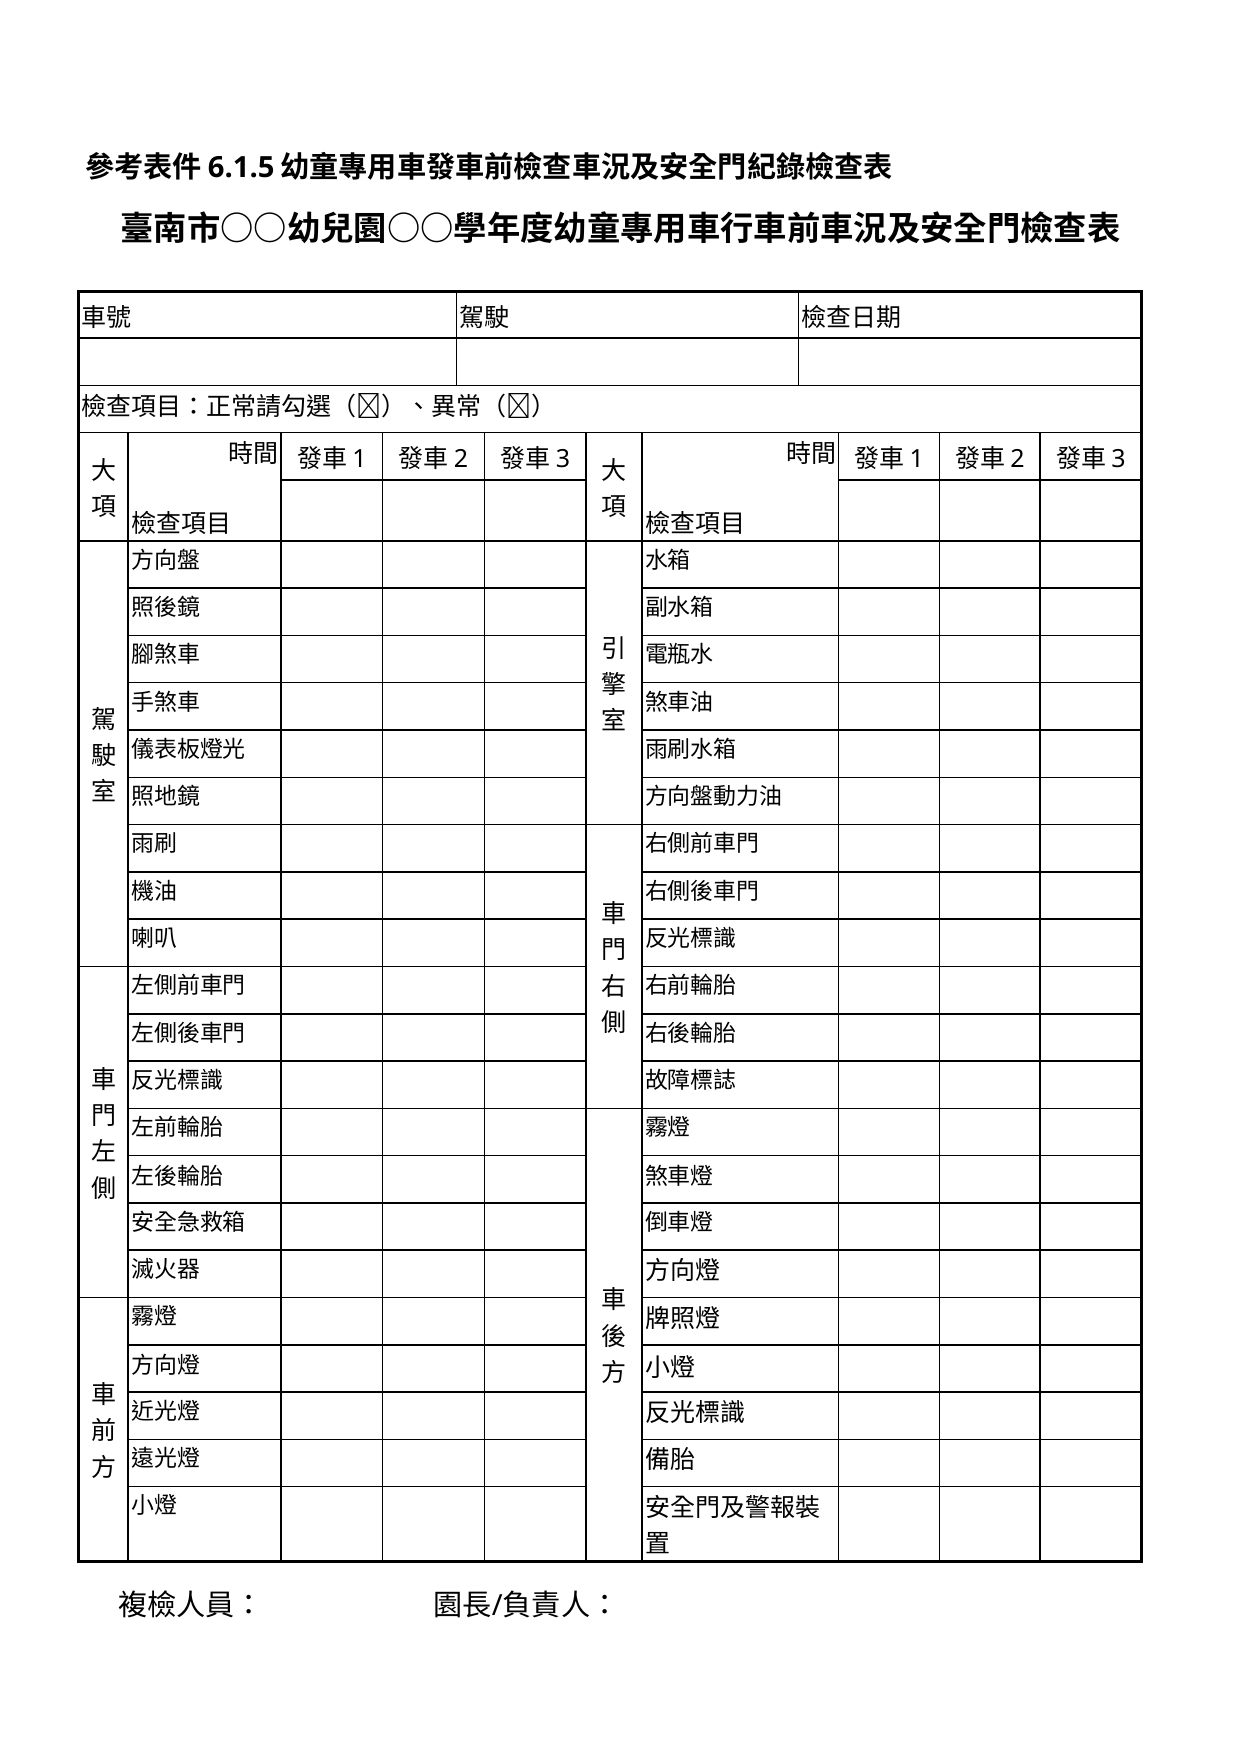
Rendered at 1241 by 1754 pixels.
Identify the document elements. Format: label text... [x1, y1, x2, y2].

table_cell [383, 1440, 484, 1486]
table_cell 近光燈 [129, 1393, 280, 1438]
table_cell [940, 1393, 1039, 1438]
table_cell 手煞車 [129, 683, 280, 729]
table_cell [383, 636, 484, 682]
table_cell [1041, 825, 1140, 871]
table_cell [485, 1298, 585, 1344]
table_cell 時間 檢查項目 [643, 433, 838, 540]
table_cell 車門右側 [587, 825, 641, 1107]
table_cell [383, 1109, 484, 1155]
table_cell [485, 920, 585, 966]
table_cell [383, 778, 484, 824]
table_cell 引擎室 [587, 542, 641, 824]
table_cell 副水箱 [643, 589, 838, 634]
table_cell 車門左側 [80, 967, 127, 1297]
table_cell 右側後車門 [643, 873, 838, 918]
table_cell [282, 1298, 382, 1344]
table_cell 左側後車門 [129, 1015, 280, 1060]
table_cell [485, 1487, 585, 1560]
table_cell 儀表板燈光 [129, 731, 280, 776]
table_cell [839, 920, 939, 966]
table_cell [839, 1156, 939, 1202]
text 複檢人員： 園長/負責人： [89, 1582, 1152, 1624]
table_cell [282, 683, 382, 729]
table_cell 左後輪胎 [129, 1156, 280, 1202]
table_cell [940, 1204, 1039, 1249]
table_cell [1041, 1346, 1140, 1391]
table_cell [282, 967, 382, 1013]
table_cell 時間 檢查項目 [129, 433, 280, 540]
table_cell [839, 967, 939, 1013]
table_cell [383, 1251, 484, 1297]
table_cell [383, 1204, 484, 1249]
table_cell [485, 1109, 585, 1155]
table_cell [839, 542, 939, 587]
table_cell [1041, 1440, 1140, 1486]
table_cell [940, 1298, 1039, 1344]
text 臺南市○○幼兒園○○學年度幼童專用車行車前車況及安全門檢查表 [89, 202, 1152, 250]
table_cell [282, 1251, 382, 1297]
table_cell 牌照燈 [643, 1298, 838, 1344]
table_cell 發車2 [383, 433, 484, 479]
table_cell [940, 481, 1039, 540]
table_cell [485, 636, 585, 682]
table_cell [940, 636, 1039, 682]
table_cell 左前輪胎 [129, 1109, 280, 1155]
table_cell [1041, 873, 1140, 918]
table_cell [940, 778, 1039, 824]
table_cell [1041, 1251, 1140, 1297]
table_cell [485, 778, 585, 824]
table_cell [940, 683, 1039, 729]
table_cell 安全急救箱 [129, 1204, 280, 1249]
table_cell [282, 1062, 382, 1107]
table_cell 右前輪胎 [643, 967, 838, 1013]
table_cell [383, 1487, 484, 1560]
table_cell [282, 1156, 382, 1202]
table_cell [282, 542, 382, 587]
table_cell 雨刷 [129, 825, 280, 871]
table_cell 雨刷水箱 [643, 731, 838, 776]
table_cell [940, 1440, 1039, 1486]
table_cell 水箱 [643, 542, 838, 587]
table_cell [1041, 1062, 1140, 1107]
table_cell [940, 1346, 1039, 1391]
table_cell [485, 1393, 585, 1438]
table_cell 發車3 [1041, 433, 1140, 479]
table_cell [1041, 778, 1140, 824]
table_cell 煞車燈 [643, 1156, 838, 1202]
table_cell [940, 1062, 1039, 1107]
table_cell [282, 1346, 382, 1391]
table_cell [1041, 1109, 1140, 1155]
table_cell [839, 481, 939, 540]
table_cell [282, 1487, 382, 1560]
table_cell [282, 1440, 382, 1486]
table_cell [839, 1015, 939, 1060]
table_cell 霧燈 [643, 1109, 838, 1155]
table_cell [383, 1393, 484, 1438]
table_cell 腳煞車 [129, 636, 280, 682]
table_cell [940, 589, 1039, 634]
table_cell [485, 1251, 585, 1297]
table_cell [940, 967, 1039, 1013]
table_cell [1041, 1298, 1140, 1344]
table_cell 小燈 [129, 1487, 280, 1560]
table_cell [383, 1346, 484, 1391]
table_cell [839, 1062, 939, 1107]
table_cell 反光標識 [643, 1393, 838, 1438]
table_cell [282, 873, 382, 918]
table_cell [383, 967, 484, 1013]
table_cell 發車2 [940, 433, 1039, 479]
table_cell 機油 [129, 873, 280, 918]
table_cell [799, 339, 1140, 384]
table_cell [940, 1015, 1039, 1060]
table_cell 車後方 [587, 1109, 641, 1560]
table_cell [839, 636, 939, 682]
table_cell [485, 1015, 585, 1060]
text 參考表件6.1.5幼童專用車發車前檢查車況及安全門紀錄檢查表 [85, 127, 1152, 202]
table_cell 駕駛室 [80, 542, 127, 966]
table_cell [282, 636, 382, 682]
table_cell [80, 339, 456, 384]
table_cell [839, 1109, 939, 1155]
table_cell 喇叭 [129, 920, 280, 966]
table_cell 大項 [80, 433, 127, 540]
table_cell [485, 1156, 585, 1202]
table_cell 方向盤動力油 [643, 778, 838, 824]
table_header 駕駛 [457, 293, 798, 337]
table_cell 右側前車門 [643, 825, 838, 871]
table_cell [940, 1156, 1039, 1202]
table_cell [485, 967, 585, 1013]
table_cell [1041, 589, 1140, 634]
table_cell 檢查項目：正常請勾選（）、異常（） [80, 386, 1140, 432]
table_cell [457, 339, 798, 384]
table_cell [940, 542, 1039, 587]
table_cell [383, 481, 484, 540]
table_cell [839, 1487, 939, 1560]
table_cell [485, 1204, 585, 1249]
table_cell 煞車油 [643, 683, 838, 729]
table_cell [839, 589, 939, 634]
table_cell 備胎 [643, 1440, 838, 1486]
table_cell [839, 1393, 939, 1438]
table_cell [1041, 1393, 1140, 1438]
table_cell 反光標識 [643, 920, 838, 966]
table_cell 右後輪胎 [643, 1015, 838, 1060]
table_cell 方向燈 [643, 1251, 838, 1297]
table_cell [1041, 683, 1140, 729]
table_cell [1041, 1487, 1140, 1560]
table_cell 反光標識 [129, 1062, 280, 1107]
table_cell [383, 542, 484, 587]
table_cell [1041, 731, 1140, 776]
table_cell [940, 731, 1039, 776]
table_cell [485, 481, 585, 540]
table_cell [839, 825, 939, 871]
table_cell [282, 1109, 382, 1155]
table_cell [839, 873, 939, 918]
table_cell [485, 1440, 585, 1486]
table_cell [940, 1109, 1039, 1155]
table_cell [1041, 1015, 1140, 1060]
table_cell [282, 731, 382, 776]
table_cell 故障標誌 [643, 1062, 838, 1107]
table_cell [839, 778, 939, 824]
table_cell [383, 1015, 484, 1060]
table_cell [383, 1156, 484, 1202]
table_cell [839, 1440, 939, 1486]
table_cell [485, 731, 585, 776]
table_cell [1041, 542, 1140, 587]
table_cell 方向盤 [129, 542, 280, 587]
table_cell [839, 1251, 939, 1297]
table_cell [485, 683, 585, 729]
table_cell [940, 1487, 1039, 1560]
table_cell [940, 873, 1039, 918]
table_cell [1041, 1156, 1140, 1202]
table_cell [383, 920, 484, 966]
table_cell [839, 731, 939, 776]
table_cell [282, 920, 382, 966]
table_cell 左側前車門 [129, 967, 280, 1013]
table_cell [485, 825, 585, 871]
table_cell 車前方 [80, 1298, 127, 1560]
table_cell [383, 825, 484, 871]
table_cell [1041, 481, 1140, 540]
table_cell 滅火器 [129, 1251, 280, 1297]
table_cell [1041, 967, 1140, 1013]
table_cell [383, 589, 484, 634]
table_cell [282, 1015, 382, 1060]
table_cell [282, 778, 382, 824]
table_cell 倒車燈 [643, 1204, 838, 1249]
table_cell [282, 825, 382, 871]
table_header 檢查日期 [799, 293, 1140, 337]
table_cell 小燈 [643, 1346, 838, 1391]
table_cell [485, 542, 585, 587]
table_cell [383, 1062, 484, 1107]
table_cell [282, 589, 382, 634]
table_cell [940, 1251, 1039, 1297]
table_cell [383, 873, 484, 918]
table_cell [282, 1393, 382, 1438]
table_cell 安全門及警報裝置 [643, 1487, 838, 1560]
table_cell 照後鏡 [129, 589, 280, 634]
table_cell 霧燈 [129, 1298, 280, 1344]
table_cell 發車1 [839, 433, 939, 479]
table_cell [1041, 636, 1140, 682]
table_cell [485, 1346, 585, 1391]
table_cell [485, 1062, 585, 1107]
table_cell [282, 1204, 382, 1249]
table_cell 大項 [587, 433, 641, 540]
table_cell 照地鏡 [129, 778, 280, 824]
table_cell [940, 920, 1039, 966]
table_cell [282, 481, 382, 540]
table_cell 遠光燈 [129, 1440, 280, 1486]
table_header 車號 [80, 293, 456, 337]
table_cell 發車1 [282, 433, 382, 479]
table_cell [383, 731, 484, 776]
table_cell [383, 683, 484, 729]
table_cell [1041, 920, 1140, 966]
table_cell [839, 1204, 939, 1249]
table_cell 電瓶水 [643, 636, 838, 682]
table_cell 發車3 [485, 433, 585, 479]
table_cell [839, 683, 939, 729]
table_cell [940, 825, 1039, 871]
table_cell [839, 1346, 939, 1391]
table_cell [839, 1298, 939, 1344]
table_cell 方向燈 [129, 1346, 280, 1391]
table_cell [485, 589, 585, 634]
table_cell [485, 873, 585, 918]
table_cell [383, 1298, 484, 1344]
table_cell [1041, 1204, 1140, 1249]
